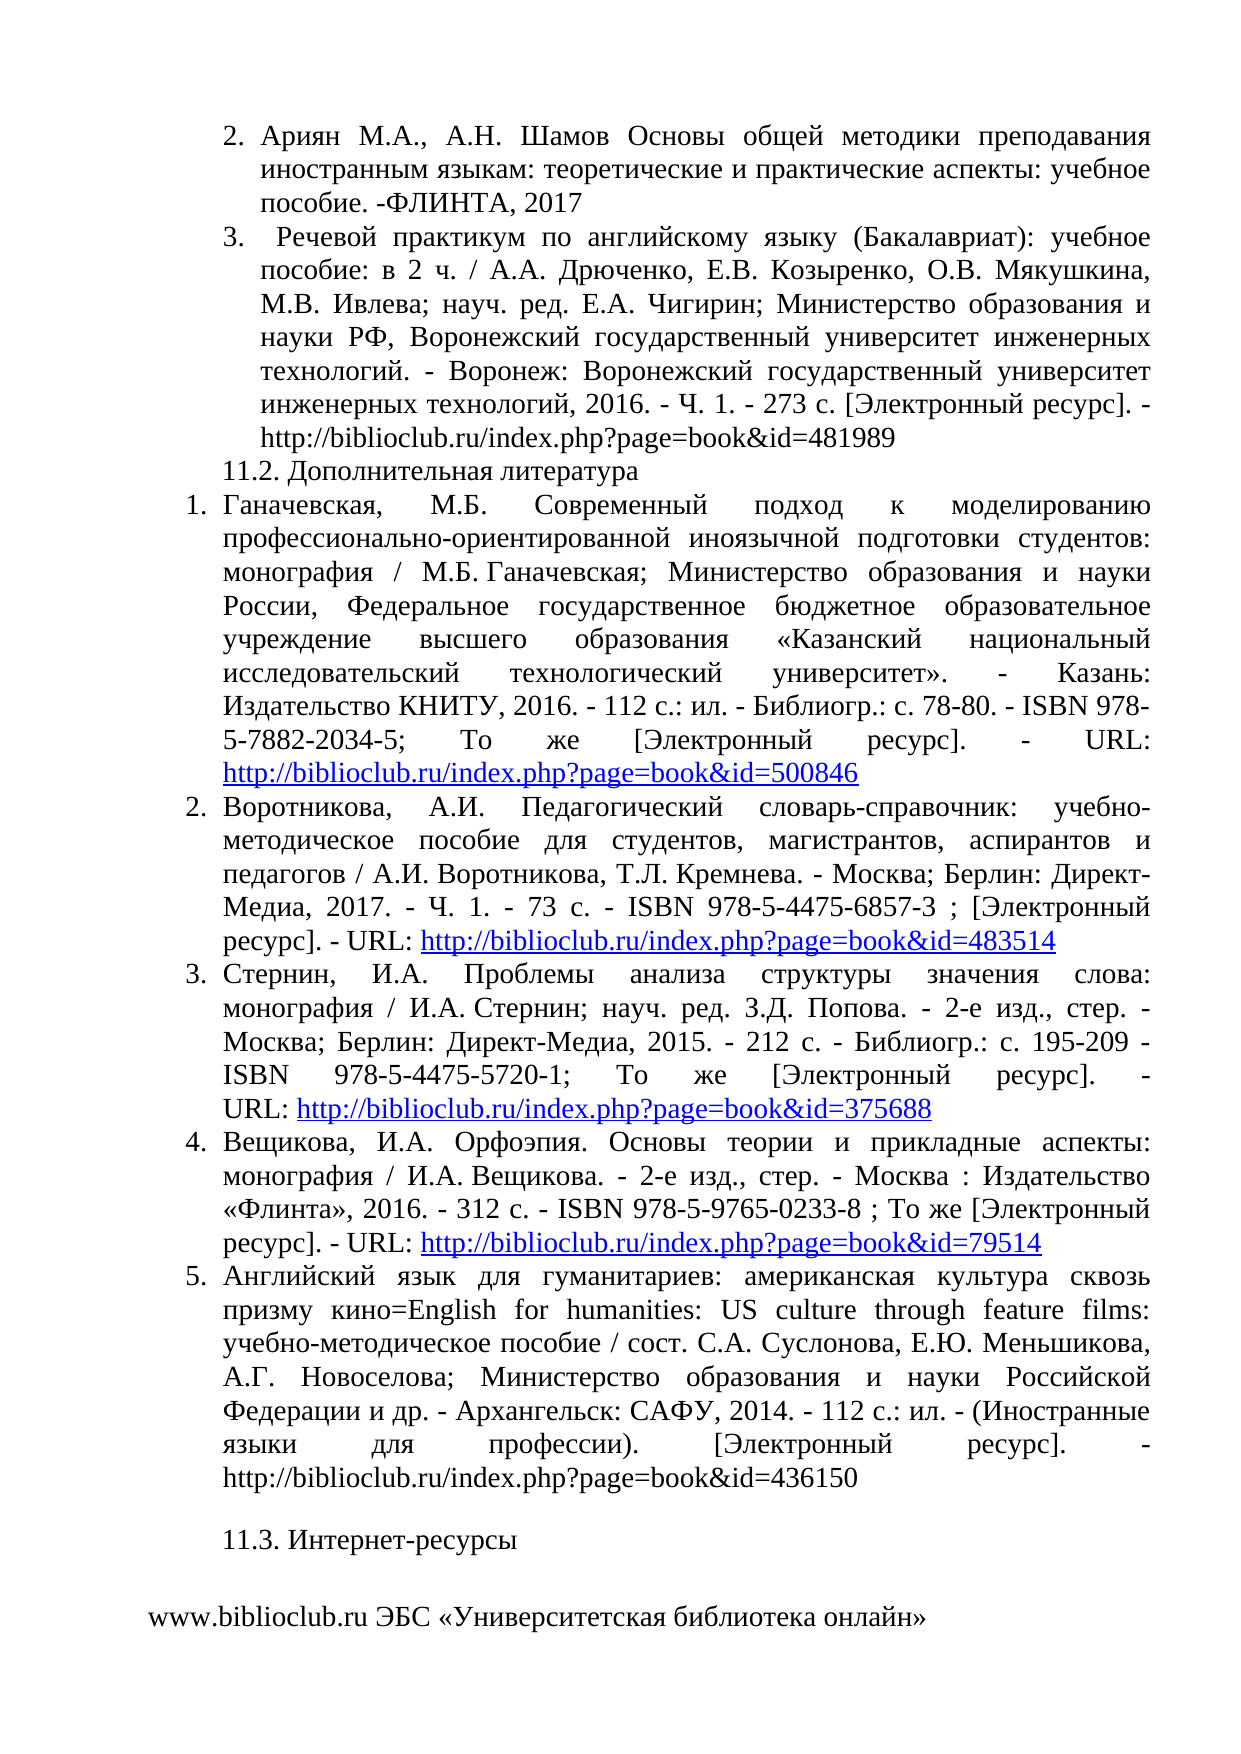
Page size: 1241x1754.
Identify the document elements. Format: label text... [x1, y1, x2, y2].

list Речевой практикум по английскому языку (Бакалавриат): учебное пособие: в 2 ч. / А.А. Дрюченко, Е.В. Козыренко, О.В. Мякушкина, М.В. Ивлева; науч. ред. Е.А. Чигирин; Министерство образования и науки РФ, Воронежский государственный университет инженерных технологий. - Воронеж: Воронежский государственный университет инженерных технологий, 2016. - Ч. 1. - 273 с. [Электронный ресурс]. - http://biblioclub.ru/index.php?page=book&id=481989 [223, 219, 1152, 453]
list Стернин, И.А. Проблемы анализа структуры значения слова: монография / И.А. Стернин; науч. ред. З.Д. Попова. - 2-е изд., стер. - Москва; Берлин: Директ-Медиа, 2015. - 212 с. - Библиогр.: с. 195-209 - ISBN 978-5-4475-5720-1; То же [Электронный ресурс]. - URL: http://biblioclub.ru/index.php?page=book&id=375688 [185, 957, 1152, 1124]
text 11.2. Дополнительная литература [148, 453, 1152, 487]
list Английский язык для гуманитариев: американская культура сквозь призму кино=English for humanities: US culture through feature films: учебно-методическое пособие / сост. С.А. Суслонова, Е.Ю. Меньшикова, А.Г. Новоселова; Министерство образования и науки Российской Федерации и др. - Архангельск: САФУ, 2014. - 112 с.: ил. - (Иностранные языки для профессии). [Электронный ресурс]. - http://biblioclub.ru/index.php?page=book&id=436150 [185, 1258, 1152, 1493]
list Воротникова, А.И. Педагогический словарь-справочник: учебно-методическое пособие для студентов, магистрантов, аспирантов и педагогов / А.И. Воротникова, Т.Л. Кремнева. - Москва; Берлин: Директ-Медиа, 2017. - Ч. 1. - 73 с. - ISBN 978-5-4475-6857-3 ; [Электронный ресурс]. - URL: http://biblioclub.ru/index.php?page=book&id=483514 [185, 789, 1152, 957]
text www.biblioclub.ru ЭБС «Университетская библиотека онлайн» [148, 1599, 1152, 1633]
list Ганачевская, М.Б. Современный подход к моделированию профессионально-ориентированной иноязычной подготовки студентов: монография / М.Б. Ганачевская; Министерство образования и науки России, Федеральное государственное бюджетное образовательное учреждение высшего образования «Казанский национальный исследовательский технологический университет». - Казань: Издательство КНИТУ, 2016. - 112 с.: ил. - Библиогр.: с. 78-80. - ISBN 978-5-7882-2034-5; То же [Электронный ресурс]. - URL: http://biblioclub.ru/index.php?page=book&id=500846 [185, 487, 1152, 789]
list Вещикова, И.А. Орфоэпия. Основы теории и прикладные аспекты: монография / И.А. Вещикова. - 2-е изд., стер. - Москва : Издательство «Флинта», 2016. - 312 с. - ISBN 978-5-9765-0233-8 ; То же [Электронный ресурс]. - URL: http://biblioclub.ru/index.php?page=book&id=79514 [185, 1124, 1152, 1258]
text 11.3. Интернет-ресурсы [148, 1522, 1152, 1556]
list Ариян М.А., А.Н. Шамов Основы общей методики преподавания иностранным языкам: теоретические и практические аспекты: учебное пособие. -ФЛИНТА, 2017 [223, 118, 1152, 219]
